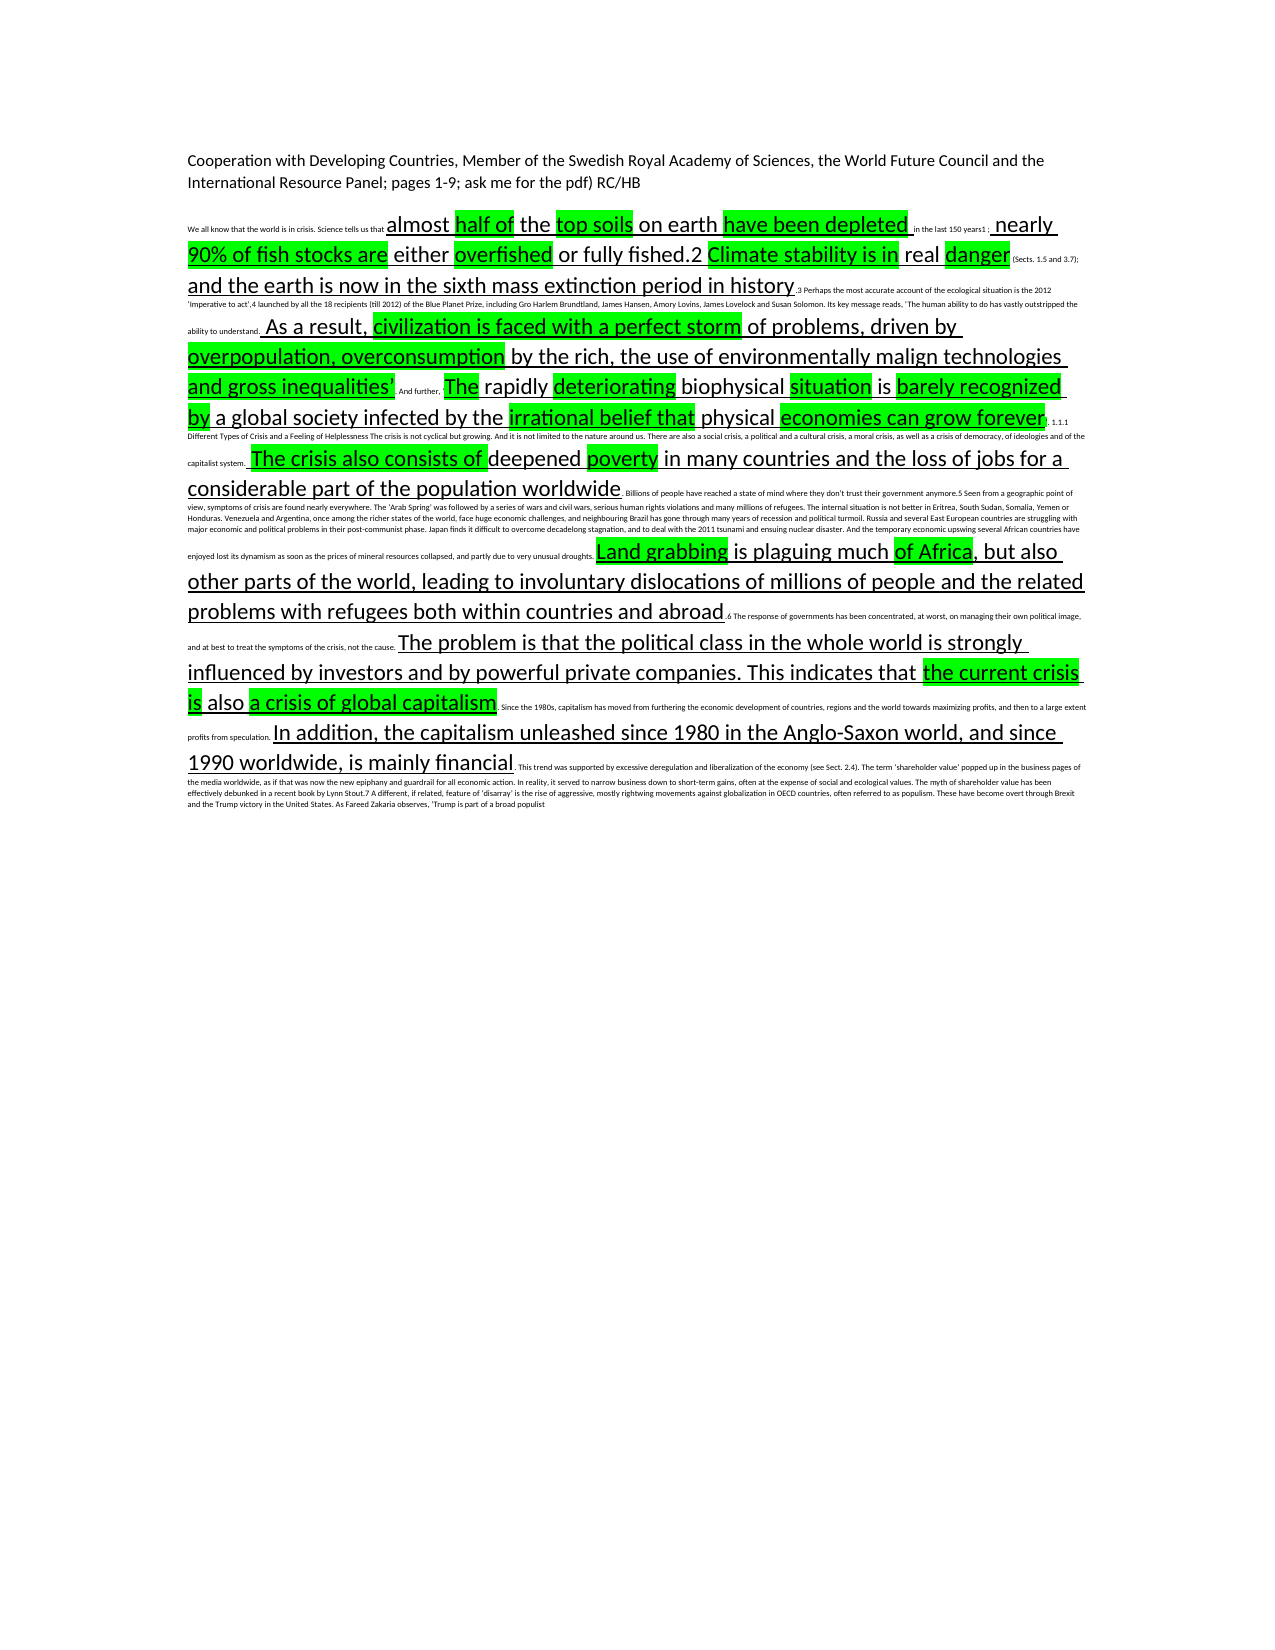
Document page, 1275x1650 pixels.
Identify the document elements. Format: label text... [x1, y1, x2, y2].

text We all know that the world is in crisis. Science tells us that almost half of the top soils on earth have been depleted in the last 150 years1 ; nearly 90% of fish stocks are either overfished or fully fished.2 Climate stability is in real danger (Sects. 1.5 and 3.7); and the earth is now in the sixth mass extinction period in history.3 Perhaps the most accurate account of the ecological situation is the 2012 ‘Imperative to act’,4 launched by all the 18 recipients (till 2012) of the Blue Planet Prize, including Gro Harlem Brundtland, James Hansen, Amory Lovins, James Lovelock and Susan Solomon. Its key message reads, ‘The human ability to do has vastly outstripped the ability to understand. As a result, civilization is faced with a perfect storm of problems, driven by overpopulation, overconsumption by the rich, the use of environmentally malign technologies and gross inequalities’. And further, ‘The rapidly deteriorating biophysical situation is barely recognized by a global society infected by the irrational belief that physical economies can grow forever’. 1.1.1 Different Types of Crisis and a Feeling of Helplessness The crisis is not cyclical but growing. And it is not limited to the nature around us. There are also a social crisis, a political and a cultural crisis, a moral crisis, as well as a crisis of democracy, of ideologies and of the capitalist system. The crisis also consists of deepened poverty in many countries and the loss of jobs for a considerable part of the population worldwide. Billions of people have reached a state of mind where they don’t trust their government anymore.5 Seen from a geographic point of view, symptoms of crisis are found nearly everywhere. The ‘Arab Spring’ was followed by a series of wars and civil wars, serious human rights violations and many millions of refugees. The internal situation is not better in Eritrea, South Sudan, Somalia, Yemen or Honduras. Venezuela and Argentina, once among the richer states of the world, face huge economic challenges, and neighbouring Brazil has gone through many years of recession and political turmoil. Russia and several East European countries are struggling with major economic and political problems in their post-communist phase. Japan finds it difficult to overcome decadelong stagnation, and to deal with the 2011 tsunami and ensuing nuclear disaster. And the temporary economic upswing several African countries have enjoyed lost its dynamism as soon as the prices of mineral resources collapsed, and partly due to very unusual droughts. Land grabbing is plaguing much of Africa, but also other parts of the world, leading to involuntary dislocations of millions of people and the related problems with refugees both within countries and abroad.6 The response of governments has been concentrated, at worst, on managing their own political image, and at best to treat the symptoms of the crisis, not the cause. The problem is that the political class in the whole world is strongly influenced by investors and by powerful private companies. This indicates that the current crisis is also a crisis of global capitalism. Since the 1980s, capitalism has moved from furthering the economic development of countries, regions and the world towards maximizing profits, and then to a large extent profits from speculation. In addition, the capitalism unleashed since 1980 in the Anglo-Saxon world, and since 1990 worldwide, is mainly financial. This trend was supported by excessive deregulation and liberalization of the economy (see Sect. 2.4). The term ‘shareholder value’ popped up in the business pages of the media worldwide, as if that was now the new epiphany and guardrail for all economic action. In reality, it served to narrow business down to short-term gains, often at the expense of social and ecological values. The myth of shareholder value has been effectively debunked in a recent book by Lynn Stout.7 A different, if related, feature of ‘disarray’ is the rise of aggressive, mostly rightwing movements against globalization in OECD countries, often referred to as populism. These have become overt through Brexit and the Trump victory in the United States. As Fareed Zakaria observes, ‘Trump is part of a broad populist [187, 210, 1087, 809]
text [187, 150, 1087, 192]
